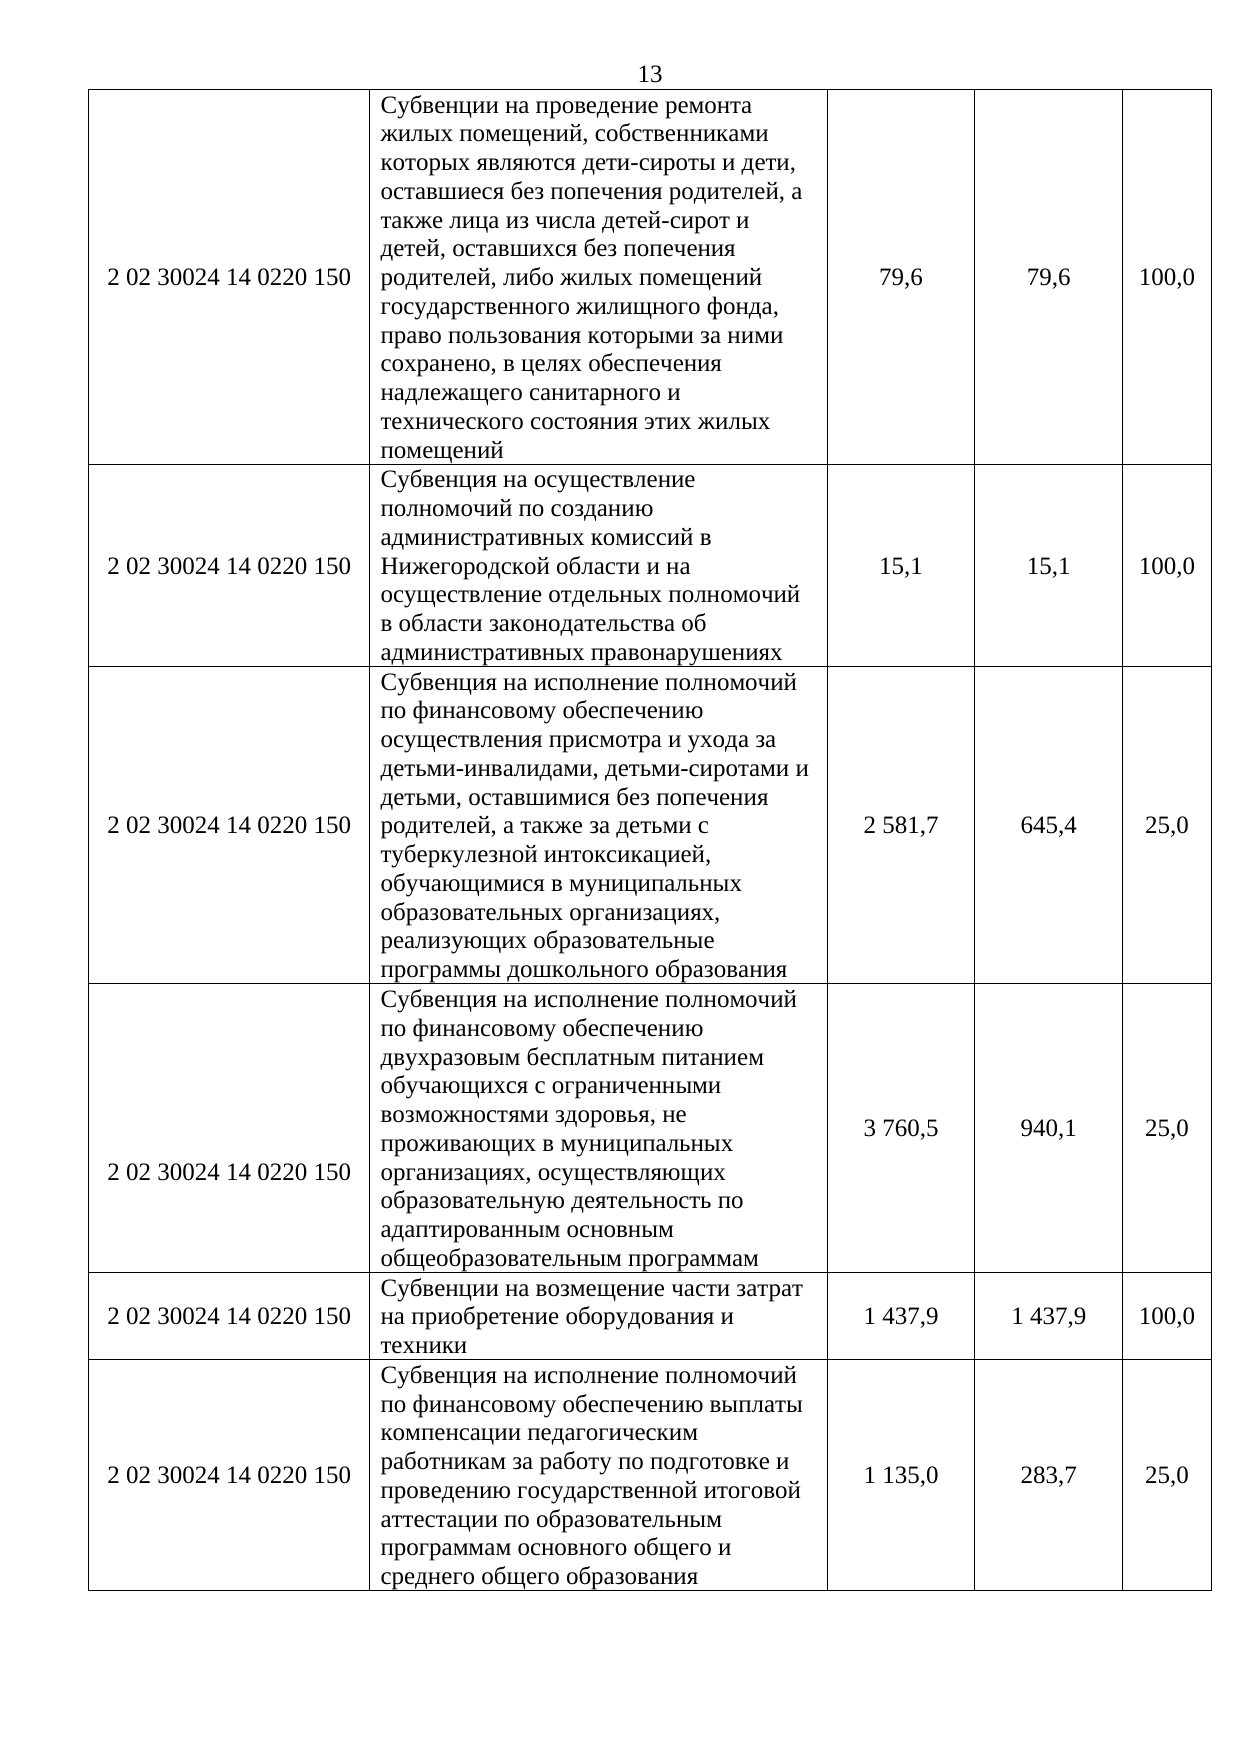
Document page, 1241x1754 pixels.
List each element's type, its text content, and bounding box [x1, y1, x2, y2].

table_cell 1 135,0 [828, 1360, 974, 1590]
table_cell Субвенция на осуществление полномочий по созданию административных комиссий в Нижегородской области и на осуществление отдельных полномочий в области законодательства об административных правонарушениях [370, 465, 827, 666]
table_cell 79,6 [828, 90, 974, 463]
table_cell 1 437,9 [828, 1273, 974, 1359]
table_cell 2 581,7 [828, 667, 974, 983]
table_cell 2 02 30024 14 0220 150 [89, 984, 369, 1272]
table_cell 1 437,9 [975, 1273, 1122, 1359]
table_cell 100,0 [1123, 465, 1211, 666]
table_cell Субвенции на проведение ремонта жилых помещений, собственниками которых являются дети-сироты и дети, оставшиеся без попечения родителей, а также лица из числа детей-сирот и детей, оставшихся без попечения родителей, либо жилых помещений государственного жилищного фонда, право пользования которыми за ними сохранено, в целях обеспечения надлежащего санитарного и технического состояния этих жилых помещений [370, 90, 827, 463]
table_cell Субвенция на исполнение полномочий по финансовому обеспечению осуществления присмотра и ухода за детьми-инвалидами, детьми-сиротами и детьми, оставшимися без попечения родителей, а также за детьми с туберкулезной интоксикацией, обучающимися в муниципальных образовательных организациях, реализующих образовательные программы дошкольного образования [370, 667, 827, 983]
table_cell 15,1 [828, 465, 974, 666]
table_cell 25,0 [1123, 984, 1211, 1272]
table_cell 940,1 [975, 984, 1122, 1272]
table_cell 2 02 30024 14 0220 150 [89, 1360, 369, 1590]
table_cell Субвенции на возмещение части затрат на приобретение оборудования и техники [370, 1273, 827, 1359]
table_cell 15,1 [975, 465, 1122, 666]
table_cell 283,7 [975, 1360, 1122, 1590]
table_cell 100,0 [1123, 90, 1211, 463]
table_cell 645,4 [975, 667, 1122, 983]
table_cell Субвенция на исполнение полномочий по финансовому обеспечению выплаты компенсации педагогическим работникам за работу по подготовке и проведению государственной итоговой аттестации по образовательным программам основного общего и среднего общего образования [370, 1360, 827, 1590]
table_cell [89, 90, 369, 463]
table_cell 2 02 30024 14 0220 150 [89, 465, 369, 666]
table_cell 79,6 [975, 90, 1122, 463]
table_cell 25,0 [1123, 667, 1211, 983]
table_cell 100,0 [1123, 1273, 1211, 1359]
table_cell Субвенция на исполнение полномочий по финансовому обеспечению двухразовым бесплатным питанием обучающихся с ограниченными возможностями здоровья, не проживающих в муниципальных организациях, осуществляющих образовательную деятельность по адаптированным основным общеобразовательным программам [370, 984, 827, 1272]
table_cell 2 02 30024 14 0220 150 [89, 1273, 369, 1359]
table_cell 3 760,5 [828, 984, 974, 1272]
table_cell 2 02 30024 14 0220 150 [89, 667, 369, 983]
table_cell 25,0 [1123, 1360, 1211, 1590]
